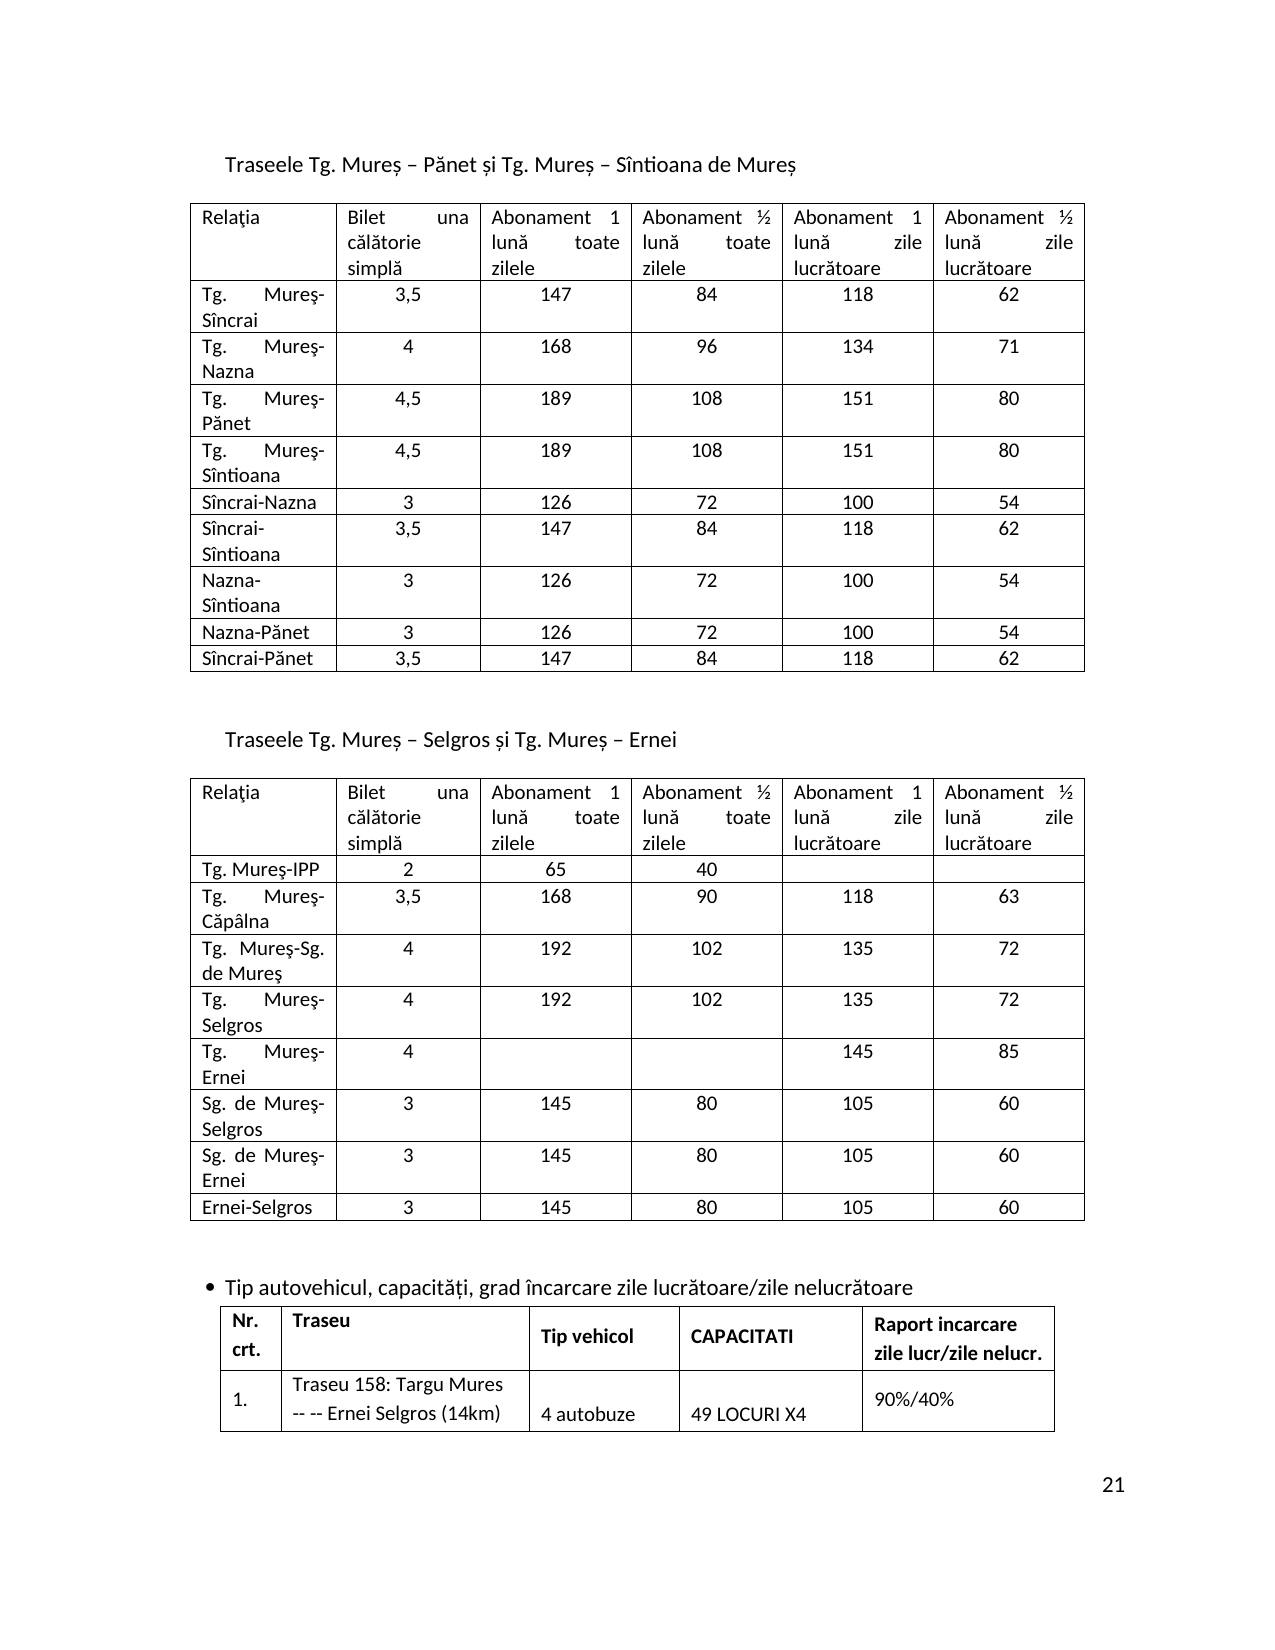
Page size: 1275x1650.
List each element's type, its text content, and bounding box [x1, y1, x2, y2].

table_cell 4,5 [337, 385, 480, 436]
table_cell 3,5 [337, 883, 480, 934]
table_header Abonament 1 lună toate zilele [481, 779, 631, 855]
table_cell 192 [481, 935, 631, 986]
table_cell 72 [934, 935, 1084, 986]
table_header Abonament ½ lună zile lucrătoare [934, 779, 1084, 855]
table_cell 80 [632, 1194, 782, 1219]
table_cell 60 [934, 1194, 1084, 1219]
table_cell 4 [337, 935, 480, 986]
table_cell [481, 1039, 631, 1089]
table_cell 102 [632, 935, 782, 986]
table_cell 72 [632, 489, 782, 514]
table_header Abonament 1 lună zile lucrătoare [783, 204, 933, 280]
table_cell 3 [337, 489, 480, 514]
table_cell Sîncrai-Sîntioana [191, 515, 336, 566]
table_header Relaţia [191, 204, 336, 280]
table_header Traseu [282, 1307, 529, 1370]
table_cell 72 [934, 987, 1084, 1037]
table_header CAPACITATI [680, 1307, 862, 1370]
table_cell 145 [481, 1194, 631, 1219]
table_cell 189 [481, 385, 631, 436]
table_cell 189 [481, 437, 631, 488]
table_header Nr. crt. [221, 1307, 281, 1370]
table_cell 3,5 [337, 515, 480, 566]
table_cell 96 [632, 333, 782, 384]
table_cell Tg. Mureş-Selgros [191, 987, 336, 1037]
table_header Raport incarcare zile lucr/zile nelucr. [863, 1307, 1054, 1370]
table_cell 145 [783, 1039, 933, 1089]
table_header Abonament ½ lună zile lucrătoare [934, 204, 1084, 280]
table_cell 108 [632, 437, 782, 488]
table_cell 71 [934, 333, 1084, 384]
table_cell 62 [934, 646, 1084, 671]
table_cell 135 [783, 987, 933, 1037]
table_cell 63 [934, 883, 1084, 934]
table_cell Sg. de Mureş-Ernei [191, 1142, 336, 1193]
table_cell 60 [934, 1090, 1084, 1141]
table_header Abonament ½ lună toate zilele [632, 779, 782, 855]
table_cell Tg. Mureş-Sîncrai [191, 281, 336, 332]
table_cell 118 [783, 515, 933, 566]
table_cell 118 [783, 646, 933, 671]
table_cell 105 [783, 1090, 933, 1141]
table_header Abonament 1 lună toate zilele [481, 204, 631, 280]
table_cell 108 [632, 385, 782, 436]
table_cell 65 [481, 856, 631, 882]
table_cell Ernei-Selgros [191, 1194, 336, 1219]
table_cell 80 [934, 385, 1084, 436]
text Traseele Tg. Mureş – Pănet şi Tg. Mureş – Sîntioana de Mureş [225, 150, 1125, 178]
table_header Bilet una călătorie simplă [337, 779, 480, 855]
table_cell 100 [783, 619, 933, 644]
table_header Relaţia [191, 779, 336, 855]
table_cell 151 [783, 385, 933, 436]
table_cell 3 [337, 1194, 480, 1219]
table_cell 3 [337, 1142, 480, 1193]
table_cell 49 LOCURI X4 [680, 1371, 862, 1431]
table_cell 4 [337, 987, 480, 1037]
table_cell 3,5 [337, 281, 480, 332]
table_header Abonament ½ lună toate zilele [632, 204, 782, 280]
table_cell 3 [337, 1090, 480, 1141]
table_cell 192 [481, 987, 631, 1037]
table_cell 168 [481, 883, 631, 934]
table_cell 72 [632, 567, 782, 618]
table_cell 84 [632, 515, 782, 566]
text Traseele Tg. Mureş – Selgros şi Tg. Mureş – Ernei [225, 725, 1125, 753]
table_header Bilet una călătorie simplă [337, 204, 480, 280]
table_cell Tg. Mureş-Sîntioana [191, 437, 336, 488]
table_cell 4 [337, 1039, 480, 1089]
table_cell 80 [934, 437, 1084, 488]
table_cell 54 [934, 619, 1084, 644]
table_cell 147 [481, 646, 631, 671]
list Tip autovehicul, capacităţi, grad încarcare zile lucrătoare/zile nelucrătoare [206, 1273, 1125, 1302]
table_cell 84 [632, 281, 782, 332]
table_cell 1. [221, 1371, 281, 1431]
table_cell Tg. Mureş-Nazna [191, 333, 336, 384]
table_header Tip vehicol [530, 1307, 679, 1370]
table_cell 4 [337, 333, 480, 384]
table_cell 134 [783, 333, 933, 384]
table_cell 80 [632, 1142, 782, 1193]
table_cell 147 [481, 515, 631, 566]
table_cell 135 [783, 935, 933, 986]
table_cell 118 [783, 883, 933, 934]
table_cell 40 [632, 856, 782, 882]
table_cell 84 [632, 646, 782, 671]
table_cell 4,5 [337, 437, 480, 488]
table_cell 126 [481, 489, 631, 514]
table_cell 126 [481, 567, 631, 618]
table_cell Tg. Mureş-Ernei [191, 1039, 336, 1089]
table_cell 54 [934, 489, 1084, 514]
table_cell 168 [481, 333, 631, 384]
table_cell 145 [481, 1090, 631, 1141]
table_cell [783, 856, 933, 882]
table_cell Tg. Mureş-Pănet [191, 385, 336, 436]
table_cell 90%/40% [863, 1371, 1054, 1431]
table_cell 2 [337, 856, 480, 882]
table_cell 105 [783, 1194, 933, 1219]
table_cell Tg. Mureş-IPP [191, 856, 336, 882]
table_cell Sg. de Mureş-Selgros [191, 1090, 336, 1141]
table_cell 126 [481, 619, 631, 644]
table_cell 118 [783, 281, 933, 332]
table_cell [632, 1039, 782, 1089]
table_cell 85 [934, 1039, 1084, 1089]
table_header Abonament 1 lună zile lucrătoare [783, 779, 933, 855]
table_cell 3 [337, 567, 480, 618]
table_cell 105 [783, 1142, 933, 1193]
table_cell Tg. Mureş-Căpâlna [191, 883, 336, 934]
table_cell Nazna-Sîntioana [191, 567, 336, 618]
table_cell 60 [934, 1142, 1084, 1193]
table_cell [934, 856, 1084, 882]
table_cell 62 [934, 515, 1084, 566]
table_cell 54 [934, 567, 1084, 618]
table_cell 3 [337, 619, 480, 644]
table_cell 145 [481, 1142, 631, 1193]
table_cell 3,5 [337, 646, 480, 671]
table_cell 100 [783, 489, 933, 514]
table_cell 4 autobuze [530, 1371, 679, 1431]
table_cell 102 [632, 987, 782, 1037]
table_cell 80 [632, 1090, 782, 1141]
table_cell 151 [783, 437, 933, 488]
table_cell Traseu 158: Targu Mures -- -- Ernei Selgros (14km) [282, 1371, 529, 1431]
table_cell Tg. Mureş-Sg. de Mureş [191, 935, 336, 986]
table_cell 147 [481, 281, 631, 332]
table_cell Nazna-Pănet [191, 619, 336, 644]
table_cell Sîncrai-Nazna [191, 489, 336, 514]
table_cell 62 [934, 281, 1084, 332]
table_cell 100 [783, 567, 933, 618]
table_cell Sîncrai-Pănet [191, 646, 336, 671]
table_cell 72 [632, 619, 782, 644]
table_cell 90 [632, 883, 782, 934]
